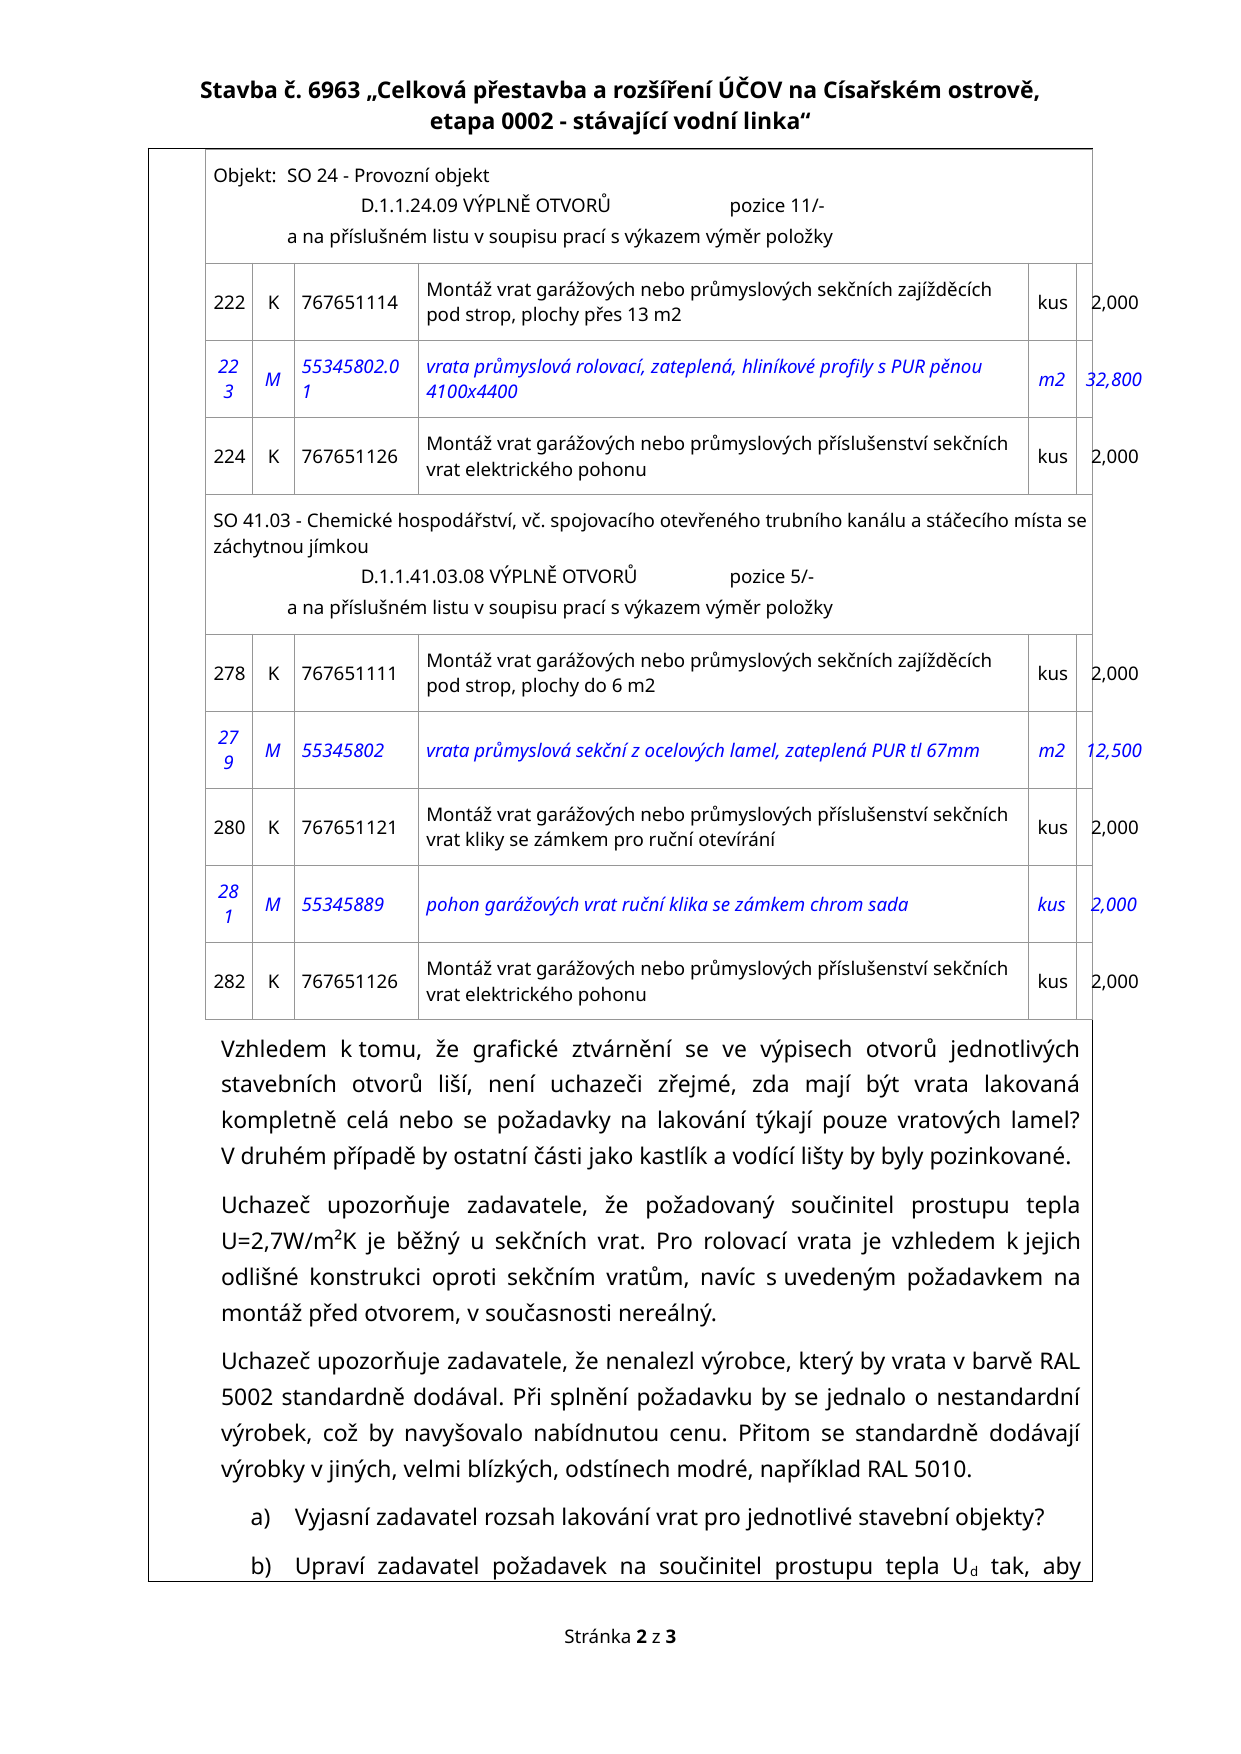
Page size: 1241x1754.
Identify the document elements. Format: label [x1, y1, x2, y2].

table_cell [149, 149, 1092, 1581]
